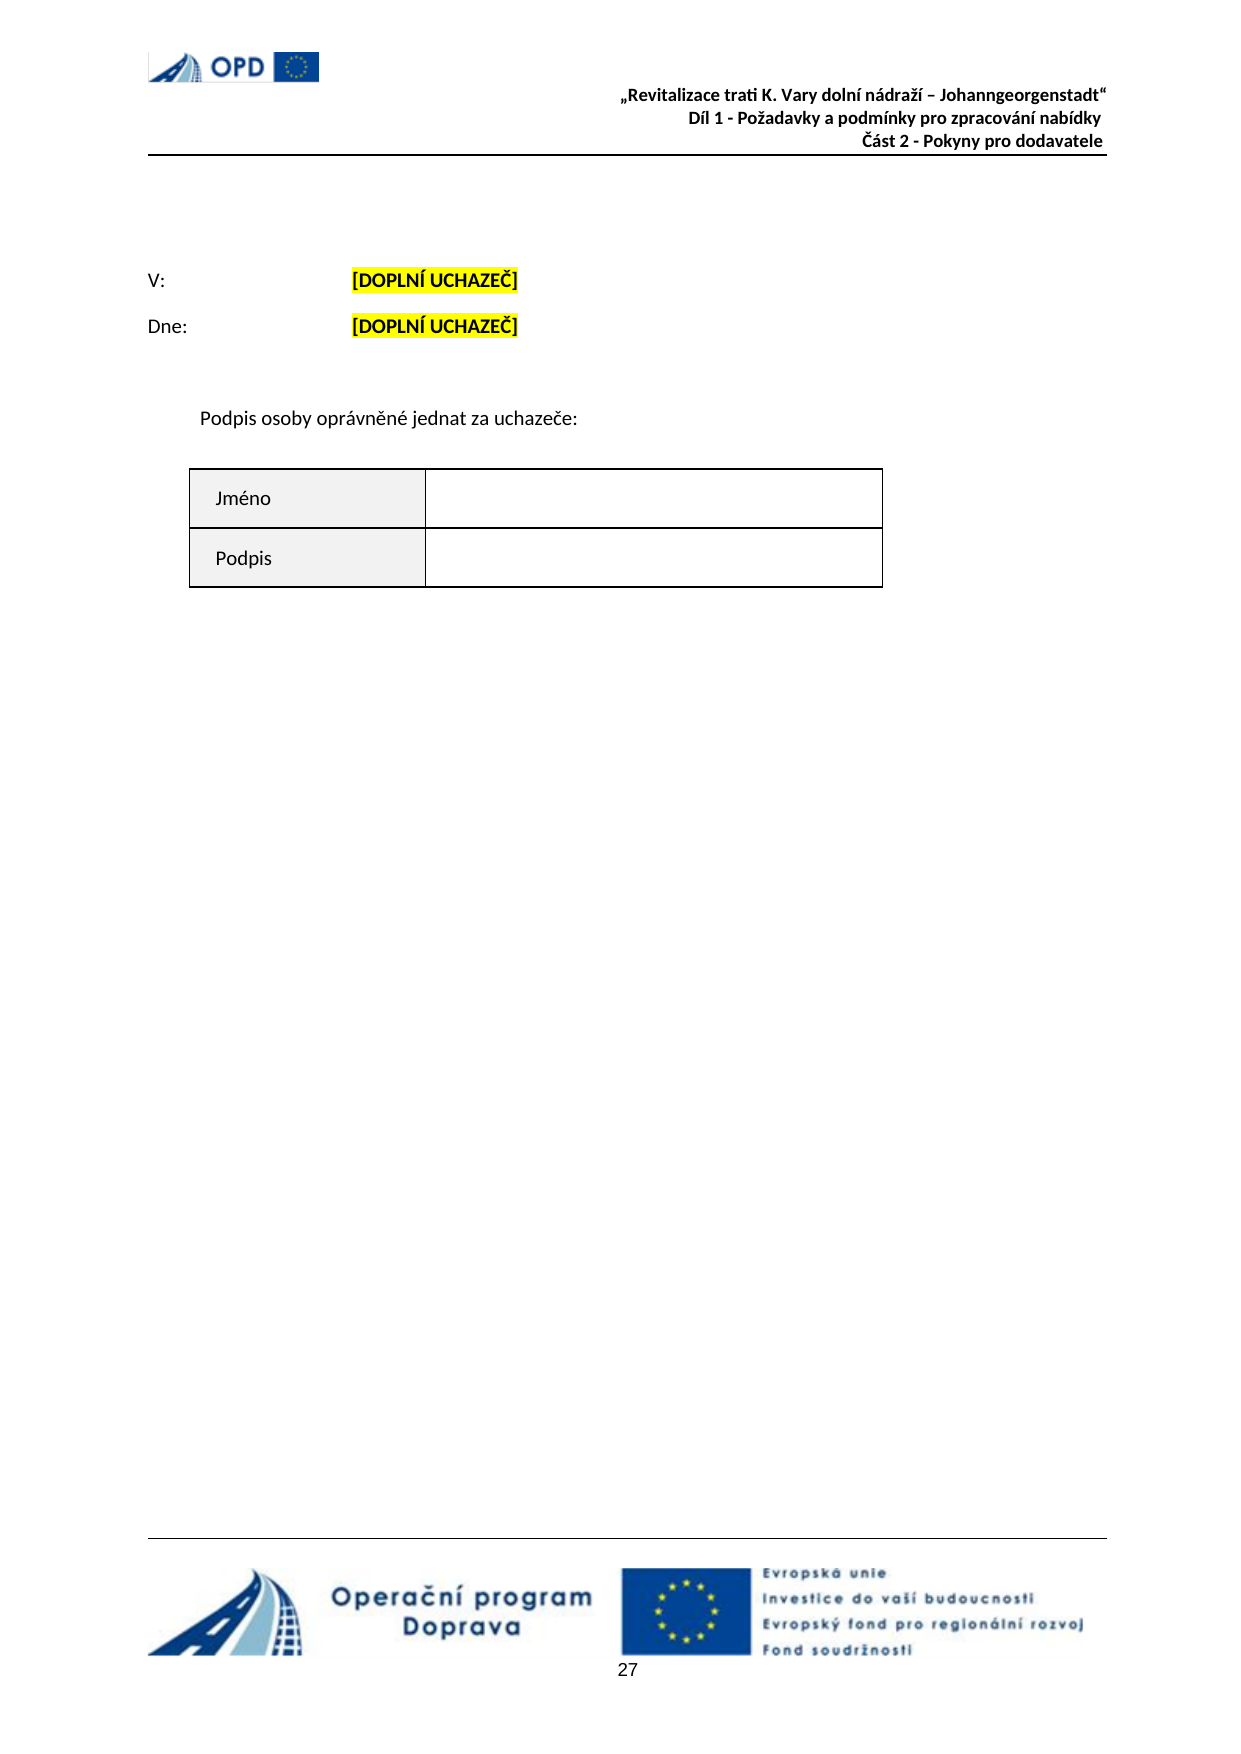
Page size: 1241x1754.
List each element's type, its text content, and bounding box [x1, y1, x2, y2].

table_cell Dne: [136, 305, 266, 351]
picture [147, 52, 319, 84]
text Podpis osoby oprávněné jednat za uchazeče: [162, 397, 1107, 430]
picture [147, 1568, 1085, 1659]
table_header V: [136, 259, 266, 305]
table_cell [DOPLNÍ UCHAZEČ] [266, 305, 1096, 351]
table_header [166, 443, 1052, 588]
table_header [DOPLNÍ UCHAZEČ] [266, 259, 1096, 305]
